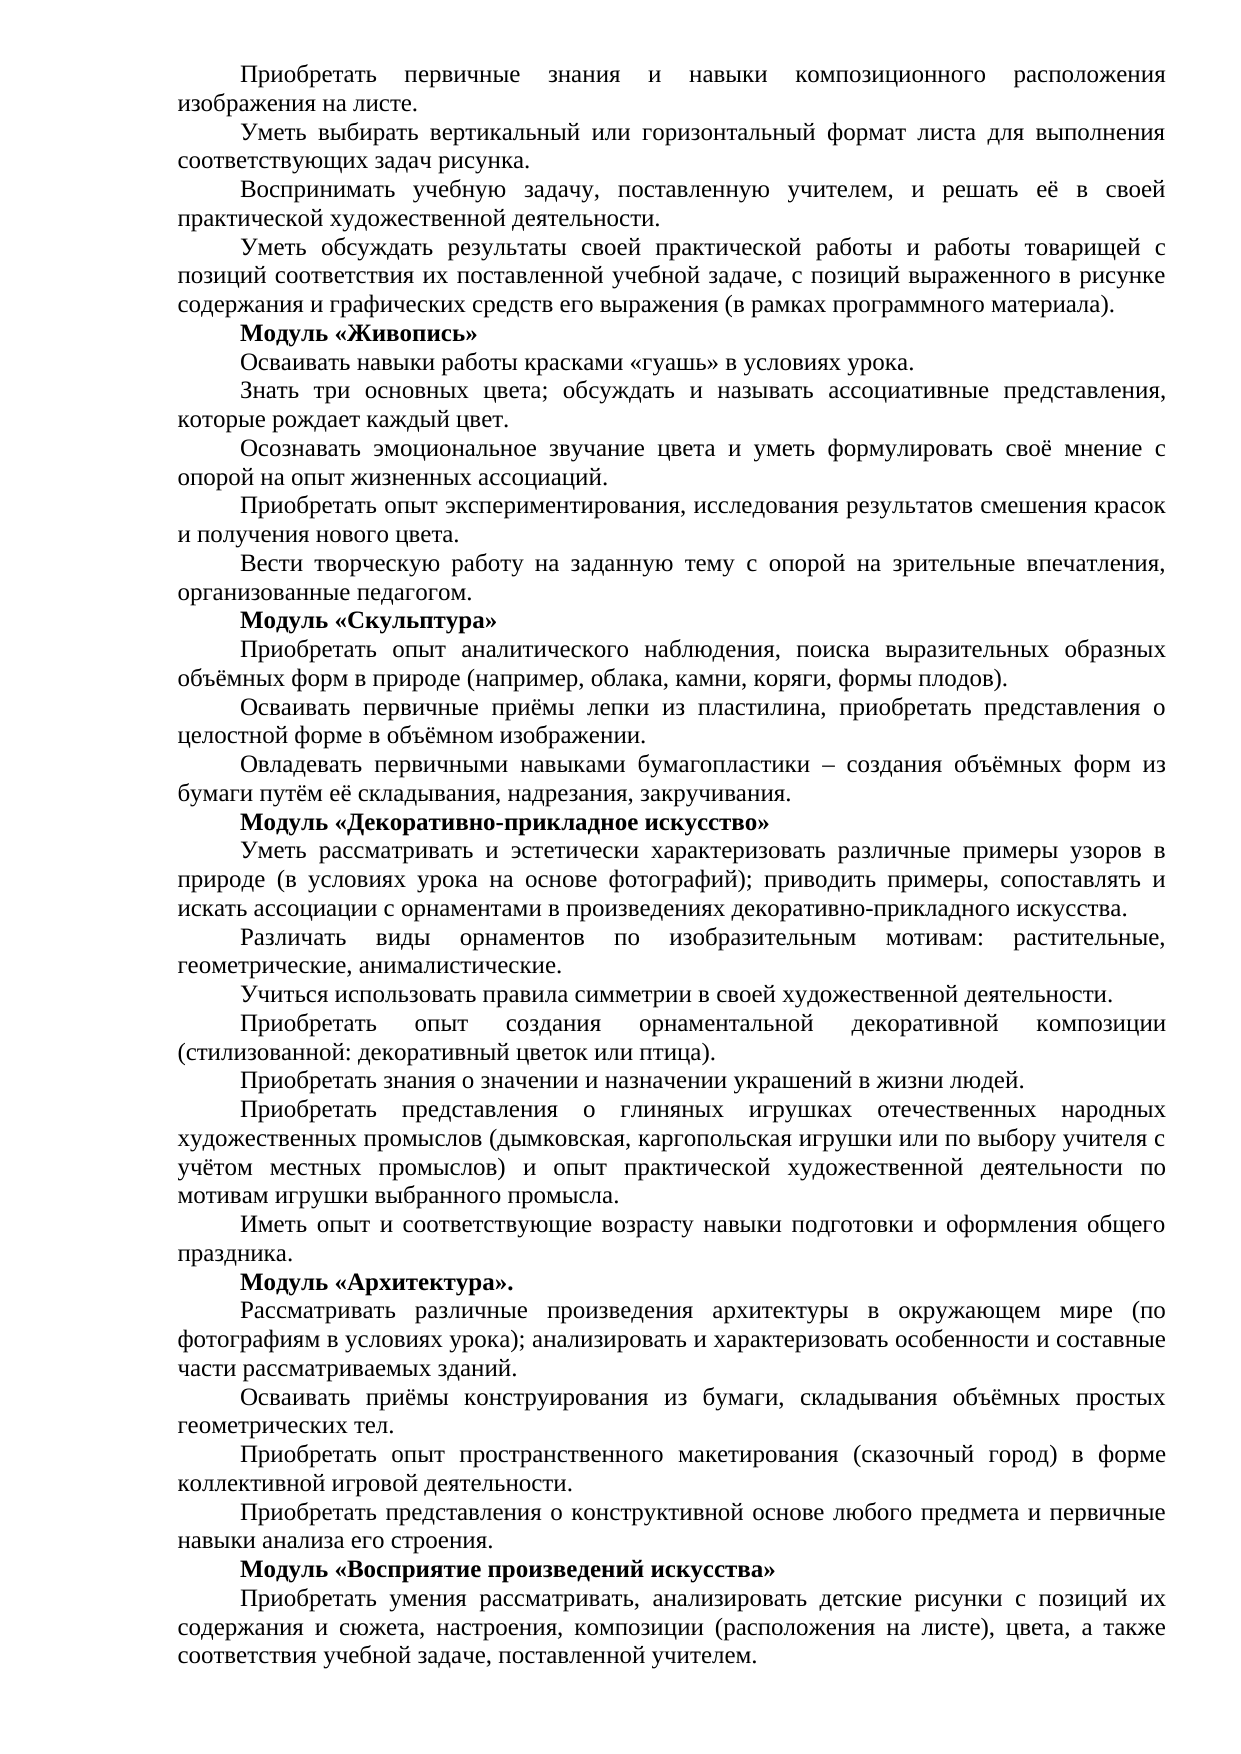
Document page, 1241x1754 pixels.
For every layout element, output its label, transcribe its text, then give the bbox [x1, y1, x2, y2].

text Модуль «Живопись» [177, 318, 1167, 347]
text Уметь выбирать вертикальный или горизонтальный формат листа для выполнения соответствующих задач рисунка. [177, 117, 1167, 174]
text Приобретать первичные знания и навыки композиционного расположения изображения на листе. [177, 59, 1167, 117]
text Приобретать опыт пространственного макетирования (сказочный город) в форме коллективной игровой деятельности. [177, 1439, 1167, 1497]
text Уметь обсуждать результаты своей практической работы и работы товарищей с позиций соответствия их поставленной учебной задаче, с позиций выраженного в рисунке содержания и графических средств его выражения (в рамках программного материала). [177, 232, 1167, 318]
text Осваивать приёмы конструирования из бумаги, складывания объёмных простых геометрических тел. [177, 1382, 1167, 1439]
text Осознавать эмоциональное звучание цвета и уметь формулировать своё мнение с опорой на опыт жизненных ассоциаций. [177, 433, 1167, 490]
text Осваивать навыки работы красками «гуашь» в условиях урока. [177, 347, 1167, 375]
text Приобретать опыт создания орнаментальной декоративной композиции (стилизованной: декоративный цветок или птица). [177, 1008, 1167, 1065]
text Рассматривать различные произведения архитектуры в окружающем мире (по фотографиям в условиях урока); анализировать и характеризовать особенности и составные части рассматриваемых зданий. [177, 1295, 1167, 1382]
text Модуль «Декоративно-прикладное искусство» [177, 807, 1167, 835]
text Модуль «Скульптура» [177, 605, 1167, 634]
text Овладевать первичными навыками бумагопластики – создания объёмных форм из бумаги путём её складывания, надрезания, закручивания. [177, 749, 1167, 807]
text Приобретать умения рассматривать, анализировать детские рисунки с позиций их содержания и сюжета, настроения, композиции (расположения на листе), цвета, а также соответствия учебной задаче, поставленной учителем. [177, 1583, 1167, 1669]
text Уметь рассматривать и эстетически характеризовать различные примеры узоров в природе (в условиях урока на основе фотографий); приводить примеры, сопоставлять и искать ассоциации с орнаментами в произведениях декоративно-прикладного искусства. [177, 835, 1167, 922]
text Различать виды орнаментов по изобразительным мотивам: растительные, геометрические, анималистические. [177, 922, 1167, 979]
text Вести творческую работу на заданную тему с опорой на зрительные впечатления, организованные педагогом. [177, 548, 1167, 605]
text Осваивать первичные приёмы лепки из пластилина, приобретать представления о целостной форме в объёмном изображении. [177, 692, 1167, 749]
text Модуль «Архитектура». [177, 1267, 1167, 1295]
text Знать три основных цвета; обсуждать и называть ассоциативные представления, которые рождает каждый цвет. [177, 375, 1167, 433]
text Модуль «Восприятие произведений искусства» [177, 1554, 1167, 1583]
text Приобретать знания о значении и назначении украшений в жизни людей. [177, 1065, 1167, 1094]
text Учиться использовать правила симметрии в своей художественной деятельности. [177, 979, 1167, 1008]
text Приобретать представления о конструктивной основе любого предмета и первичные навыки анализа его строения. [177, 1497, 1167, 1554]
text Приобретать опыт аналитического наблюдения, поиска выразительных образных объёмных форм в природе (например, облака, камни, коряги, формы плодов). [177, 634, 1167, 692]
text Приобретать представления о глиняных игрушках отечественных народных художественных промыслов (дымковская, каргопольская игрушки или по выбору учителя с учётом местных промыслов) и опыт практической художественной деятельности по мотивам игрушки выбранного промысла. [177, 1094, 1167, 1209]
text Иметь опыт и соответствующие возрасту навыки подготовки и оформления общего праздника. [177, 1209, 1167, 1267]
text Приобретать опыт экспериментирования, исследования результатов смешения красок и получения нового цвета. [177, 490, 1167, 548]
text Воспринимать учебную задачу, поставленную учителем, и решать её в своей практической художественной деятельности. [177, 174, 1167, 232]
